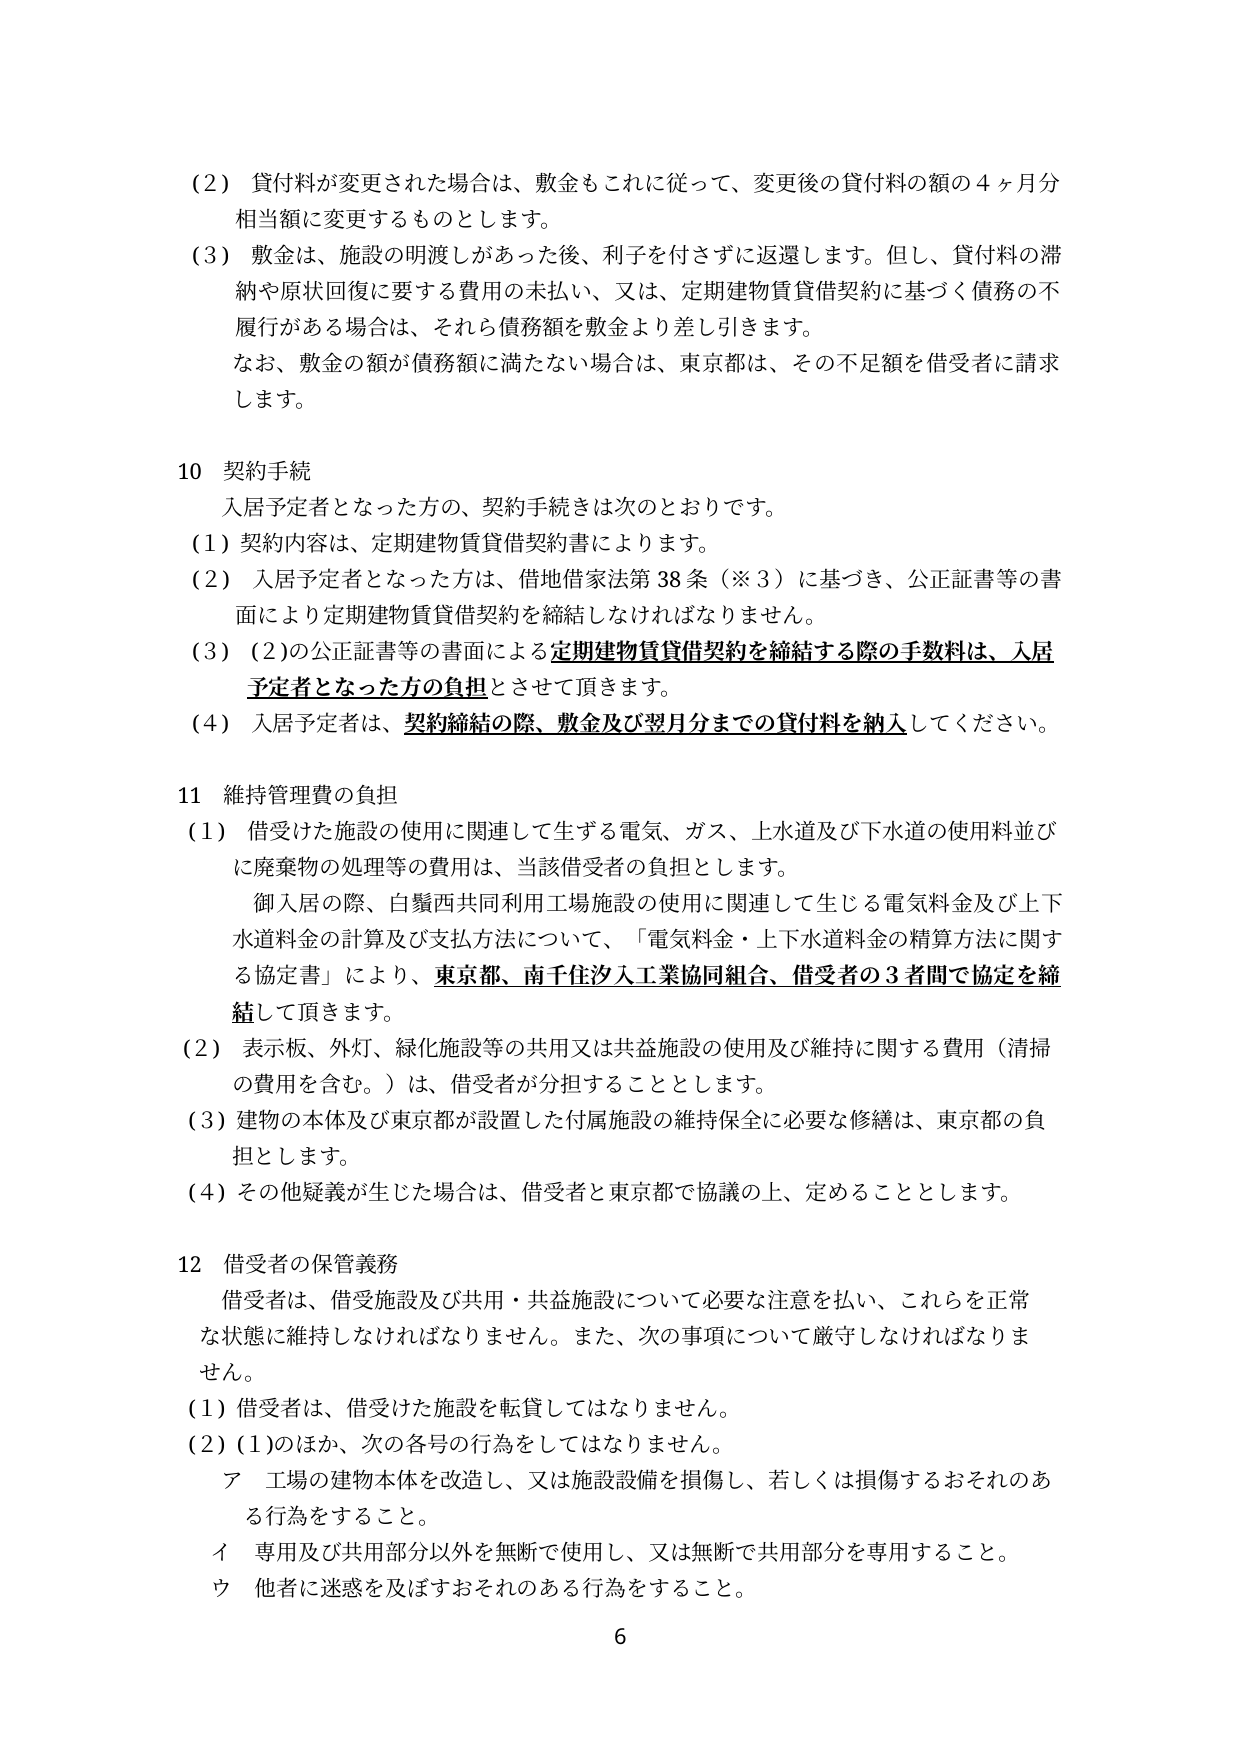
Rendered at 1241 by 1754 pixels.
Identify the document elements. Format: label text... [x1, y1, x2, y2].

text 12 借受者の保管義務 [177, 1245, 1063, 1281]
text (２) 貸付料が変更された場合は、敷金もこれに従って、変更後の貸付料の額の４ヶ月分相当額に変更するものとします。 [192, 163, 1063, 236]
text なお、敷金の額が債務額に満たない場合は、東京都は、その不足額を借受者に請求します。 [232, 344, 1063, 416]
text 11 維持管理費の負担 [177, 776, 1063, 812]
text 入居予定者となった方の、契約手続きは次のとおりです。 [177, 488, 1063, 524]
text の費用を含む。）は、借受者が分担することとします。 [177, 1064, 1063, 1101]
text (２) 表示板、外灯、緑化施設等の共用又は共益施設の使用及び維持に関する費用（清掃 [177, 1028, 1063, 1064]
text 御入居の際、白鬚西共同利用工場施設の使用に関連して生じる電気料金及び上下水道料金の計算及び支払方法について、「電気料金・上下水道料金の精算方法に関する協定書」により、東京都、南千住汐入工業協同組合、借受者の３者間で協定を締結して頂きます。 [232, 884, 1063, 1028]
text 予定者となった方の負担とさせて頂きます。 [177, 668, 1063, 704]
text (１) 借受者は、借受けた施設を転貸してはなりません。 [177, 1389, 1063, 1425]
text に廃棄物の処理等の費用は、当該借受者の負担とします。 [177, 848, 1063, 884]
text 借受者は、借受施設及び共用・共益施設について必要な注意を払い、これらを正常 [177, 1281, 1063, 1317]
text せん。 [177, 1353, 1063, 1389]
text (４) 入居予定者は、契約締結の際、敷金及び翌月分までの貸付料を納入してください。 [177, 704, 1063, 740]
text (１) 契約内容は、定期建物賃貸借契約書によります。 [177, 524, 1063, 560]
text (２) 入居予定者となった方は、借地借家法第38条（※３）に基づき、公正証書等の書面により定期建物賃貸借契約を締結しなければなりません。 [192, 560, 1063, 632]
text な状態に維持しなければなりません。また、次の事項について厳守しなければなりま [177, 1317, 1063, 1353]
text (３) (２)の公正証書等の書面による定期建物賃貸借契約を締結する際の手数料は、入居 [177, 632, 1063, 668]
text (２) (１)のほか、次の各号の行為をしてはなりません。 [177, 1425, 1063, 1461]
text 担とします。 [177, 1137, 1063, 1173]
text イ 専用及び共用部分以外を無断で使用し、又は無断で共用部分を専用すること。 [177, 1533, 1063, 1569]
text る行為をすること。 [243, 1497, 1063, 1533]
text (３) 建物の本体及び東京都が設置した付属施設の維持保全に必要な修繕は、東京都の負 [177, 1101, 1063, 1137]
text (４) その他疑義が生じた場合は、借受者と東京都で協議の上、定めることとします。 [188, 1173, 1063, 1209]
text (３) 敷金は、施設の明渡しがあった後、利子を付さずに返還します。但し、貸付料の滞納や原状回復に要する費用の未払い、又は、定期建物賃貸借契約に基づく債務の不履行がある場合は、それら債務額を敷金より差し引きます。 [192, 236, 1063, 344]
text ウ 他者に迷惑を及ぼすおそれのある行為をすること。 [177, 1569, 1063, 1605]
text ア 工場の建物本体を改造し、又は施設設備を損傷し、若しくは損傷するおそれのあ [199, 1461, 1063, 1497]
text 10 契約手続 [177, 452, 1063, 488]
text (１) 借受けた施設の使用に関連して生ずる電気、ガス、上水道及び下水道の使用料並び [177, 812, 1063, 848]
